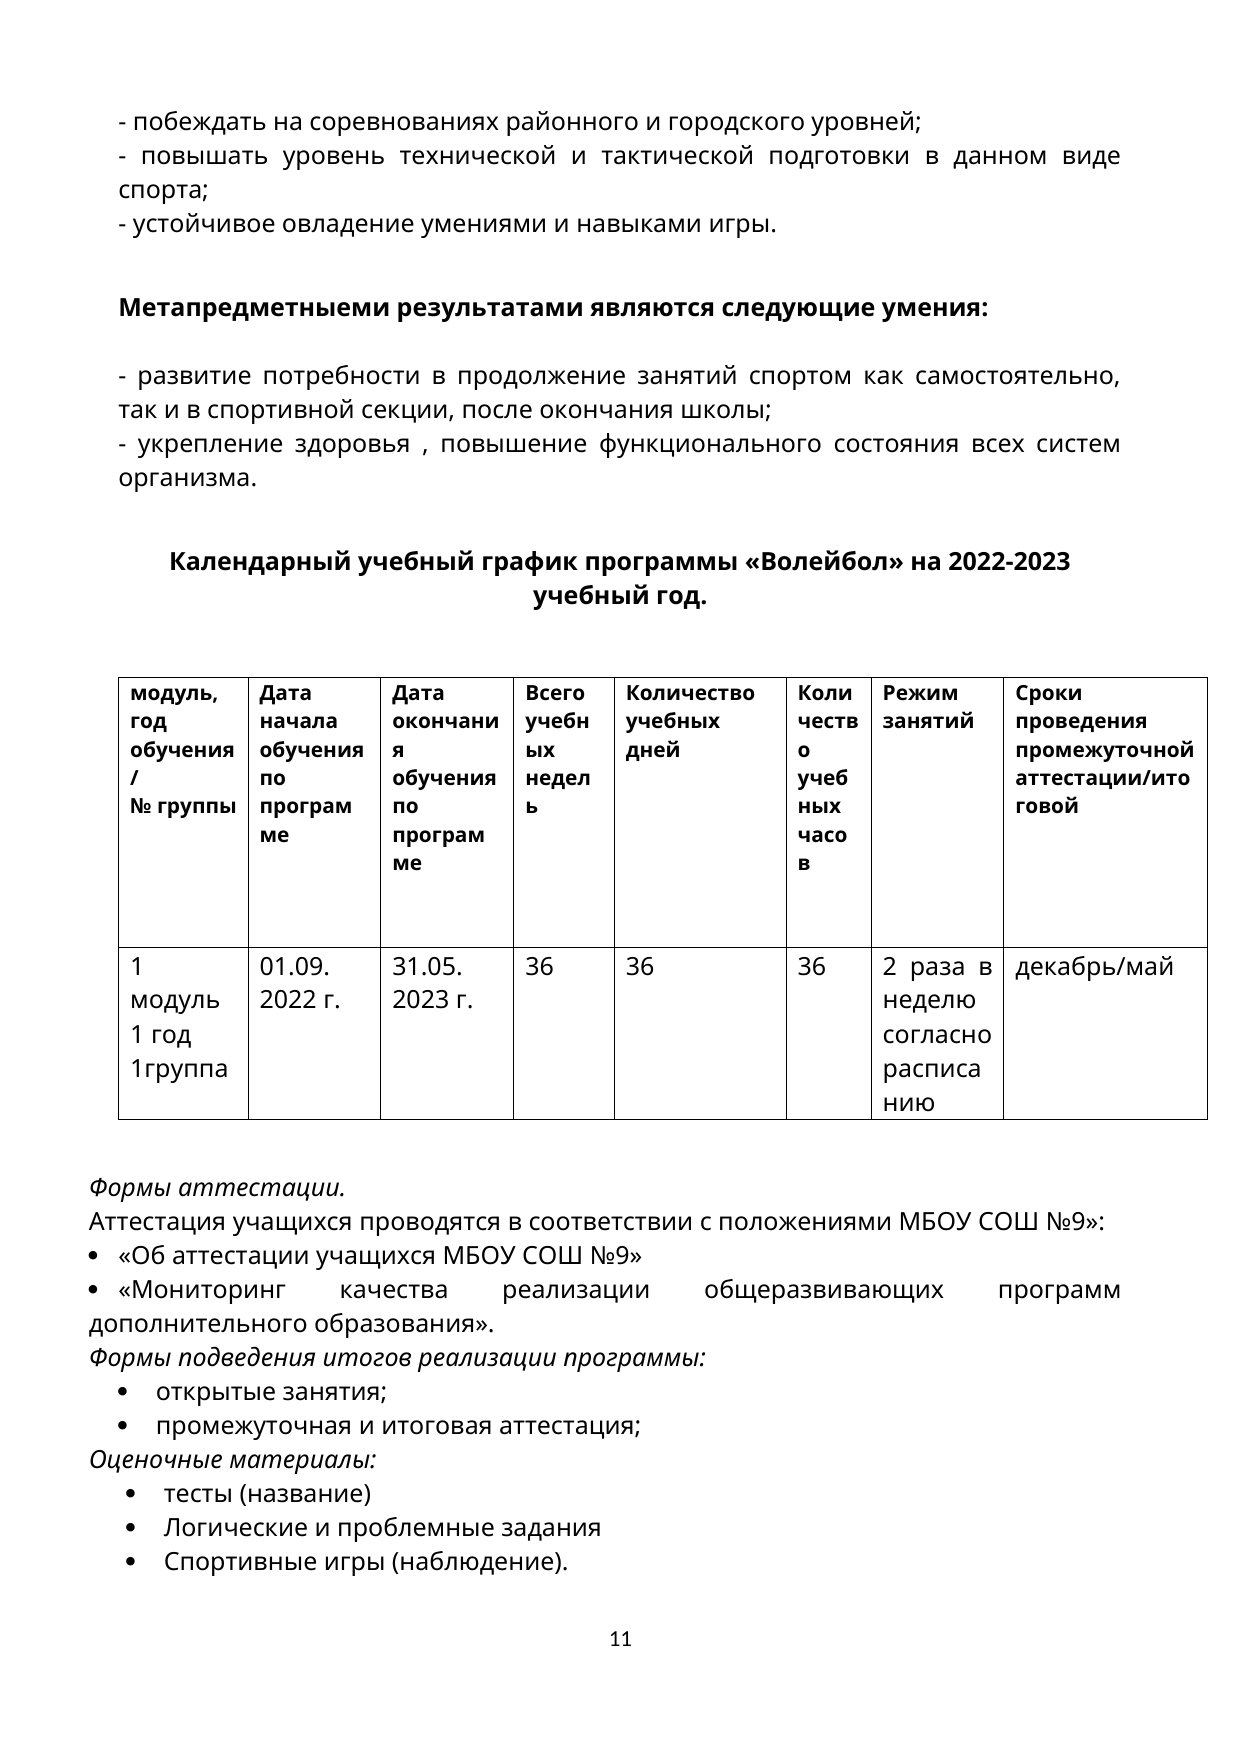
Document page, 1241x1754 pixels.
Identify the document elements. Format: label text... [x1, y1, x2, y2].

table_cell декабрь/май [1004, 948, 1207, 1118]
list промежуточная и итоговая аттестация; [118, 1408, 1122, 1442]
table_cell 31.05. 2023 г. [381, 948, 513, 1118]
text Метапредметныеми результатами являются следующие умения: [118, 289, 1122, 323]
text - развитие потребности в продолжение занятий спортом как самостоятельно, так и в спортивной секции, после окончания школы; [118, 357, 1122, 426]
text Оценочные материалы: [88, 1442, 1152, 1476]
table_header Количество учебных часов [787, 678, 871, 947]
table_header Всего учебных недель [514, 678, 614, 947]
text - повышать уровень технической и тактической подготовки в данном виде спорта; [118, 137, 1122, 206]
text - устойчивое овладение умениями и навыками игры. [118, 206, 1122, 240]
table_cell 2 раза в неделю согласно расписанию [935, 948, 1003, 1118]
table_header модуль, год обучения/ № группы [119, 678, 248, 947]
text Формы подведения итогов реализации программы: [88, 1339, 1122, 1373]
list «Об аттестации учащихся МБОУ СОШ №9» [88, 1237, 1122, 1271]
table_cell 36 [787, 948, 871, 1118]
table_header Режим занятий [872, 678, 1003, 947]
list открытые занятия; [118, 1373, 1122, 1408]
table_cell 36 [615, 948, 786, 1118]
list Логические и проблемные задания [126, 1510, 1152, 1544]
list «Мониторинг качества реализации общеразвивающих программ дополнительного образования». [88, 1271, 1122, 1339]
text Календарный учебный график программы «Волейбол» на 2022-2023 учебный год. [118, 543, 1122, 612]
text Формы аттестации. [88, 1169, 1152, 1203]
table_header Количество учебных дней [615, 678, 786, 947]
table_header Дата начала обучения по программе [249, 678, 380, 947]
text Аттестация учащихся проводятся в соответствии с положениями МБОУ СОШ №9»: [88, 1203, 1152, 1237]
table_cell 01.09. 2022 г. [249, 948, 380, 1118]
text - укрепление здоровья , повышение функционального состояния всех систем организма. [118, 426, 1122, 494]
table_header Сроки проведения промежуточной аттестации/итоговой [1004, 678, 1207, 947]
list Спортивные игры (наблюдение). [126, 1544, 1152, 1578]
table_cell 36 [514, 948, 614, 1118]
text - побеждать на соревнованиях районного и городского уровней; [118, 103, 1122, 137]
table_header Дата окончания обучения по программе [381, 678, 513, 947]
list тесты (название) [126, 1476, 1152, 1510]
table_cell 1 модуль 1 год 1группа [119, 948, 248, 1118]
